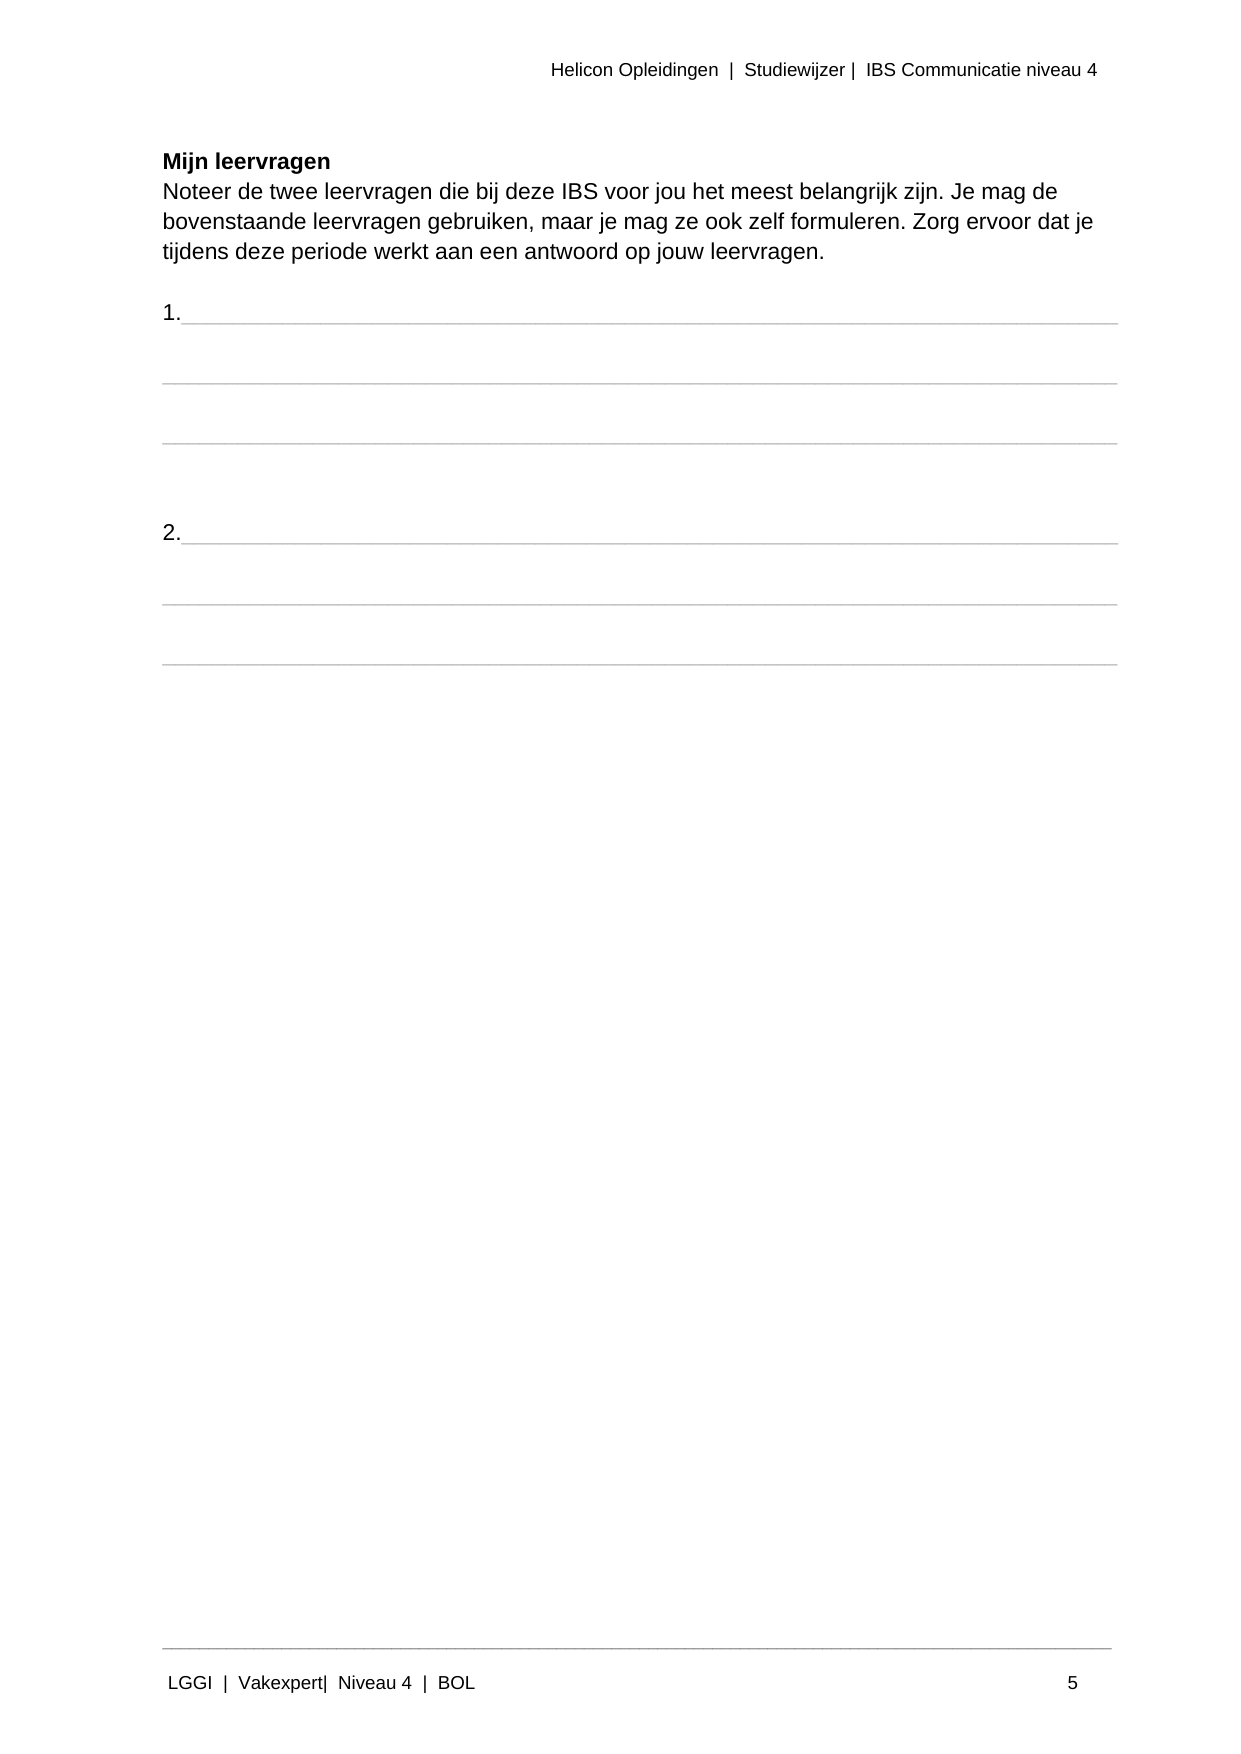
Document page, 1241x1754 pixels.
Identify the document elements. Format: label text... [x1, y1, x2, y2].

text 1. [162, 299, 1092, 325]
text Noteer de twee leervragen die bij deze IBS voor jou het meest belangrijk zijn. Je mag de bovenstaande leervragen gebruiken, maar je mag ze ook zelf formuleren. Zorg ervoor dat je tijdens deze periode werkt aan een antwoord op jouw leervragen. [162, 178, 1097, 265]
text 2. [162, 519, 1092, 546]
text Mijn leervragen [162, 148, 1097, 174]
